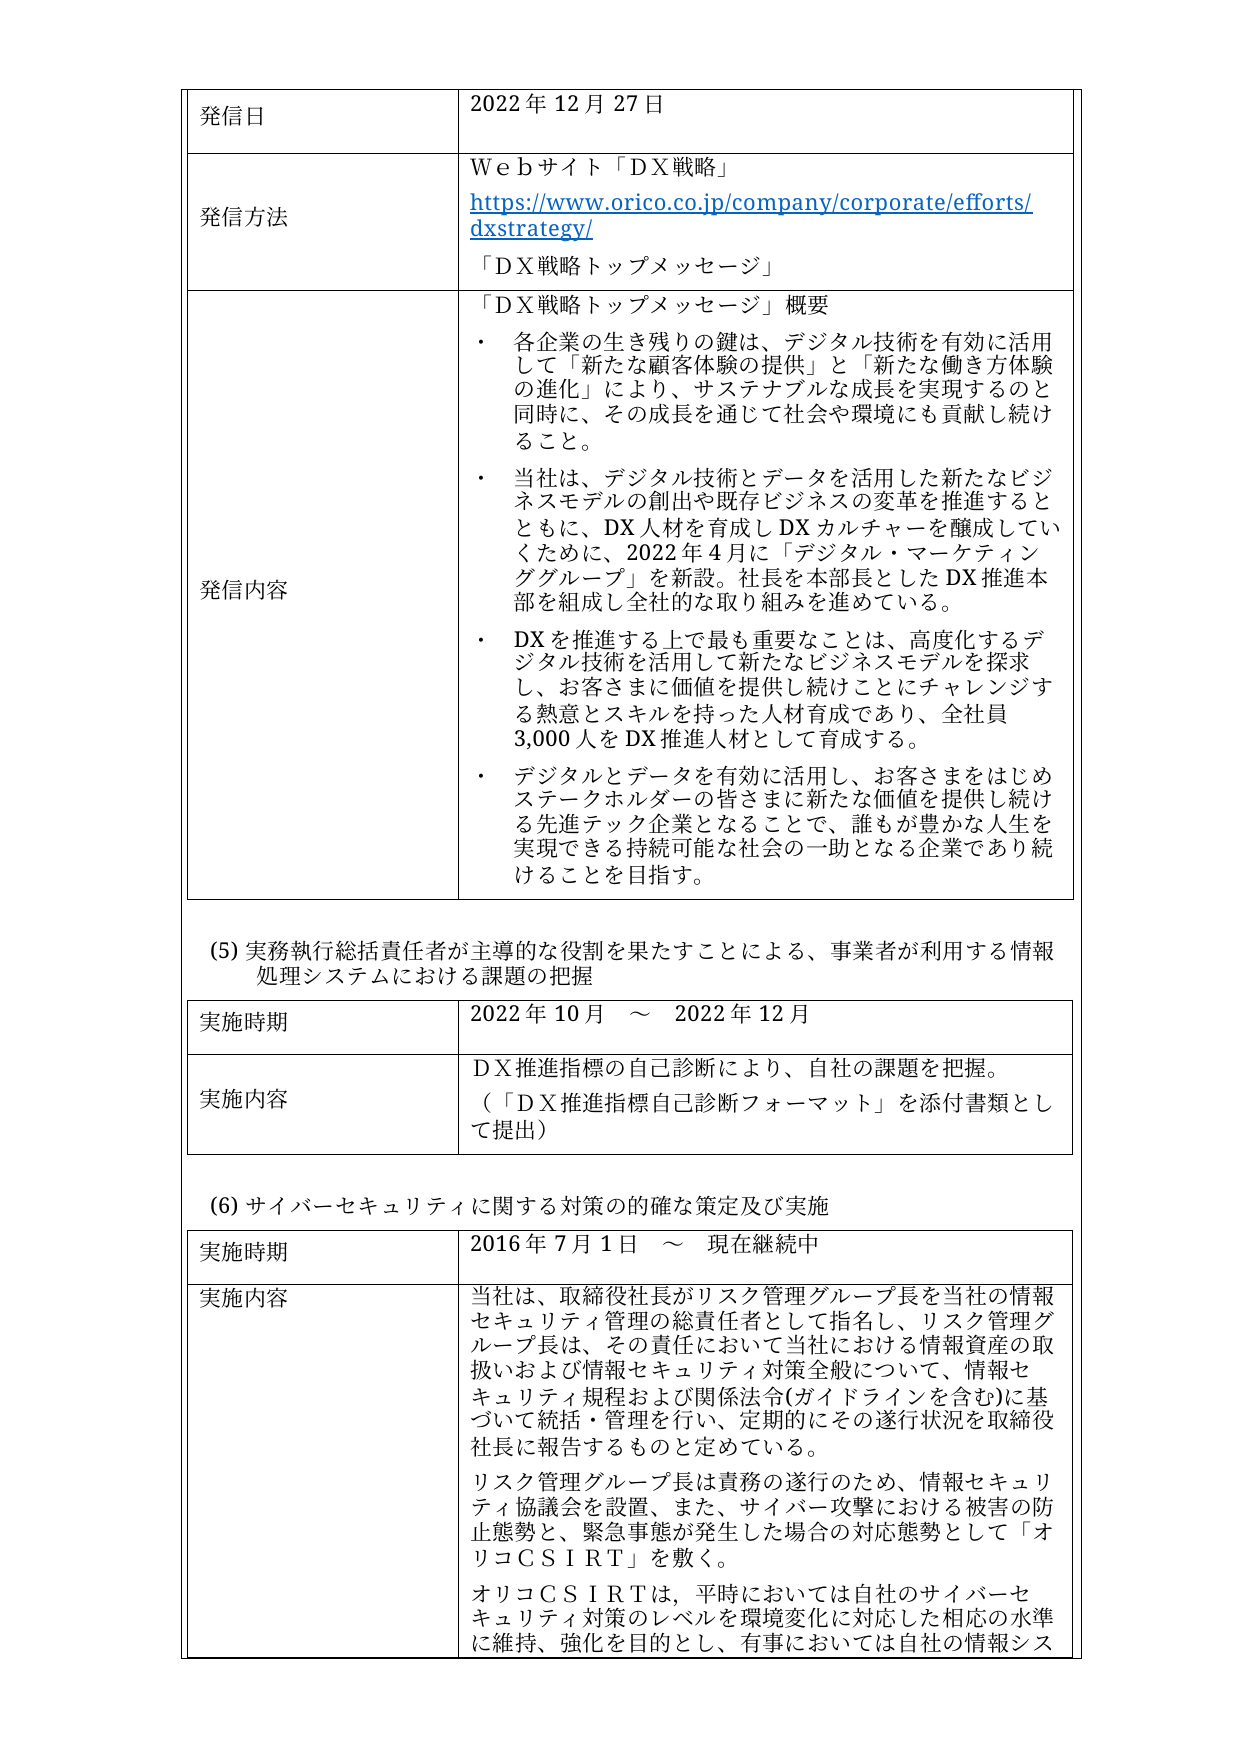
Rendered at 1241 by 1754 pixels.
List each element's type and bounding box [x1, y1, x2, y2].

table_cell [182, 90, 1081, 1658]
